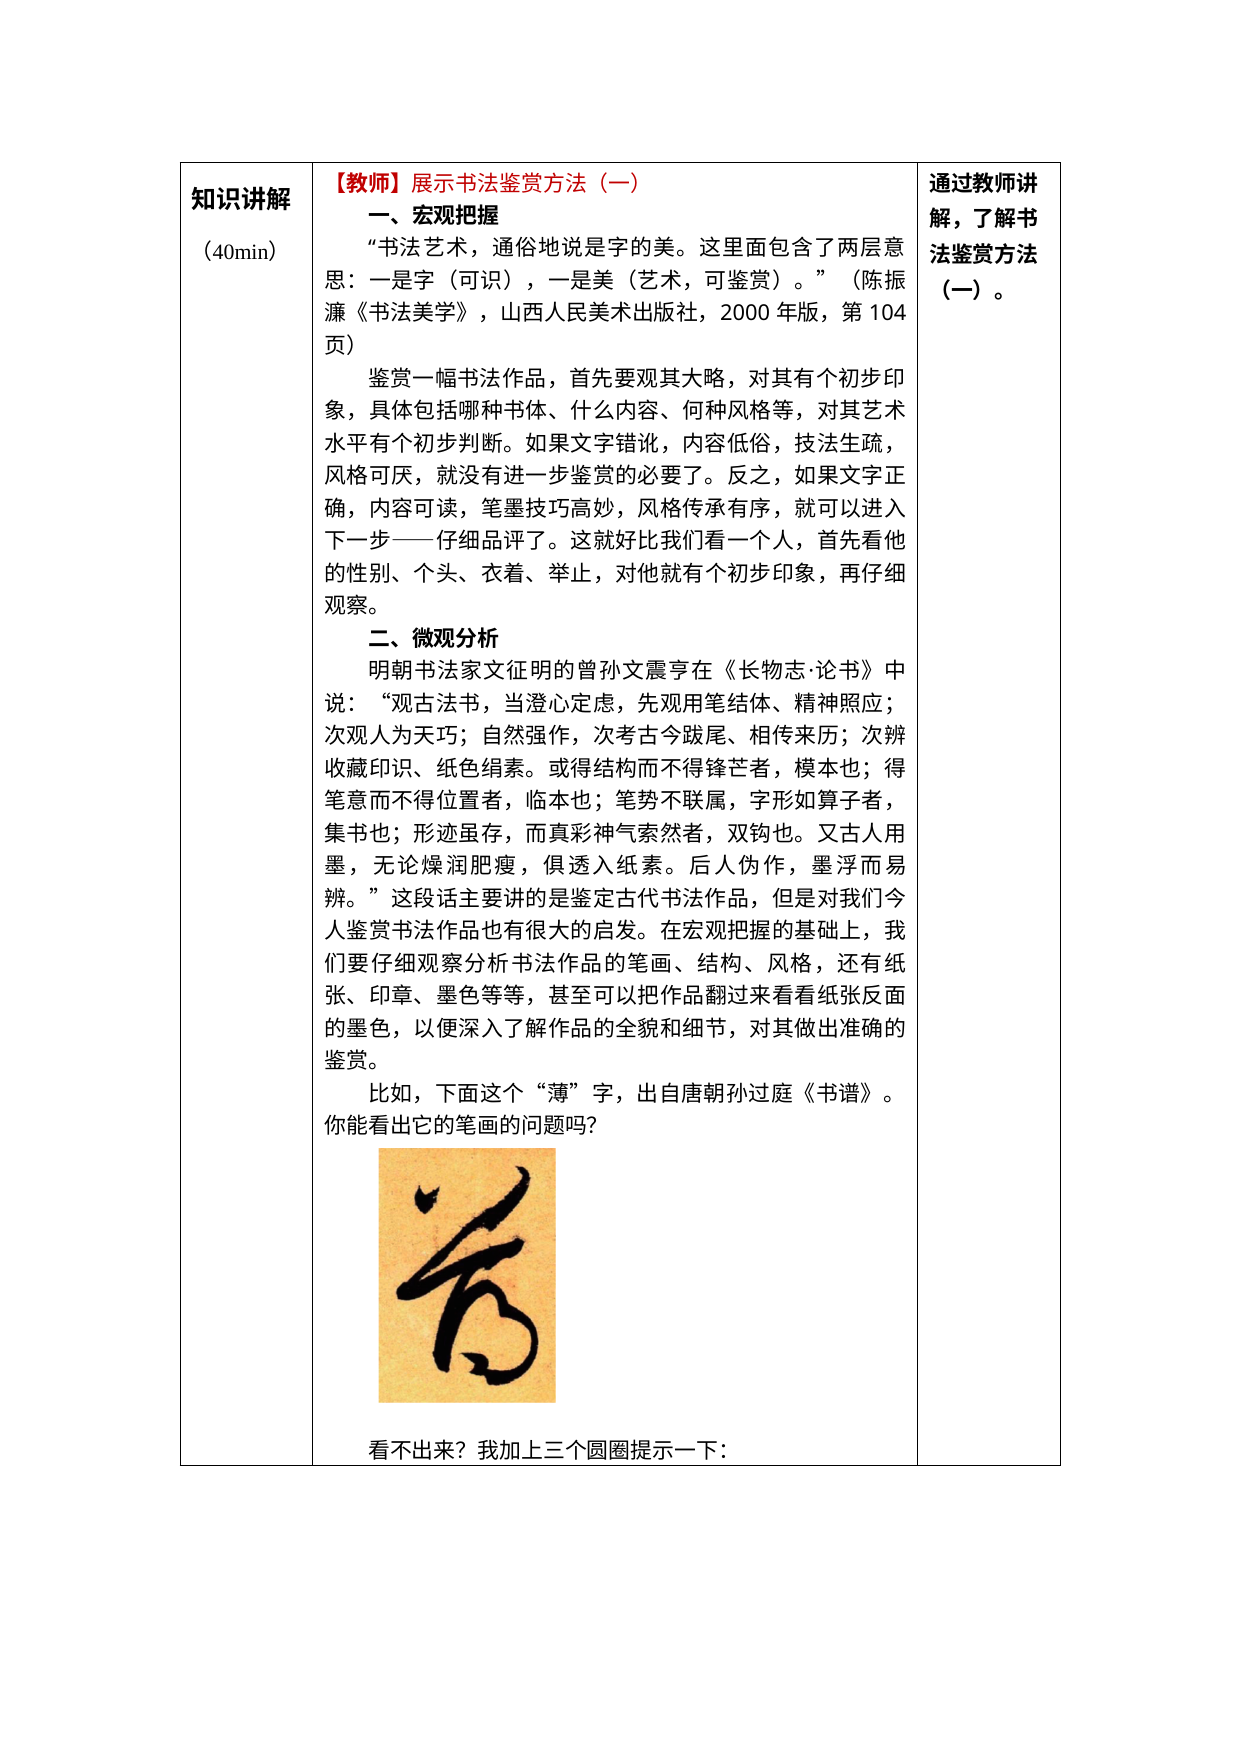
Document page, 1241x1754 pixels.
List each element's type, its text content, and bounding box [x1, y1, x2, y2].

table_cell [313, 163, 917, 1465]
table_cell 通过教师讲解，了解书法鉴赏方法（一）。 [918, 163, 1060, 1465]
picture [367, 1140, 565, 1409]
table_cell 知识讲解 （40min） [181, 163, 312, 1465]
